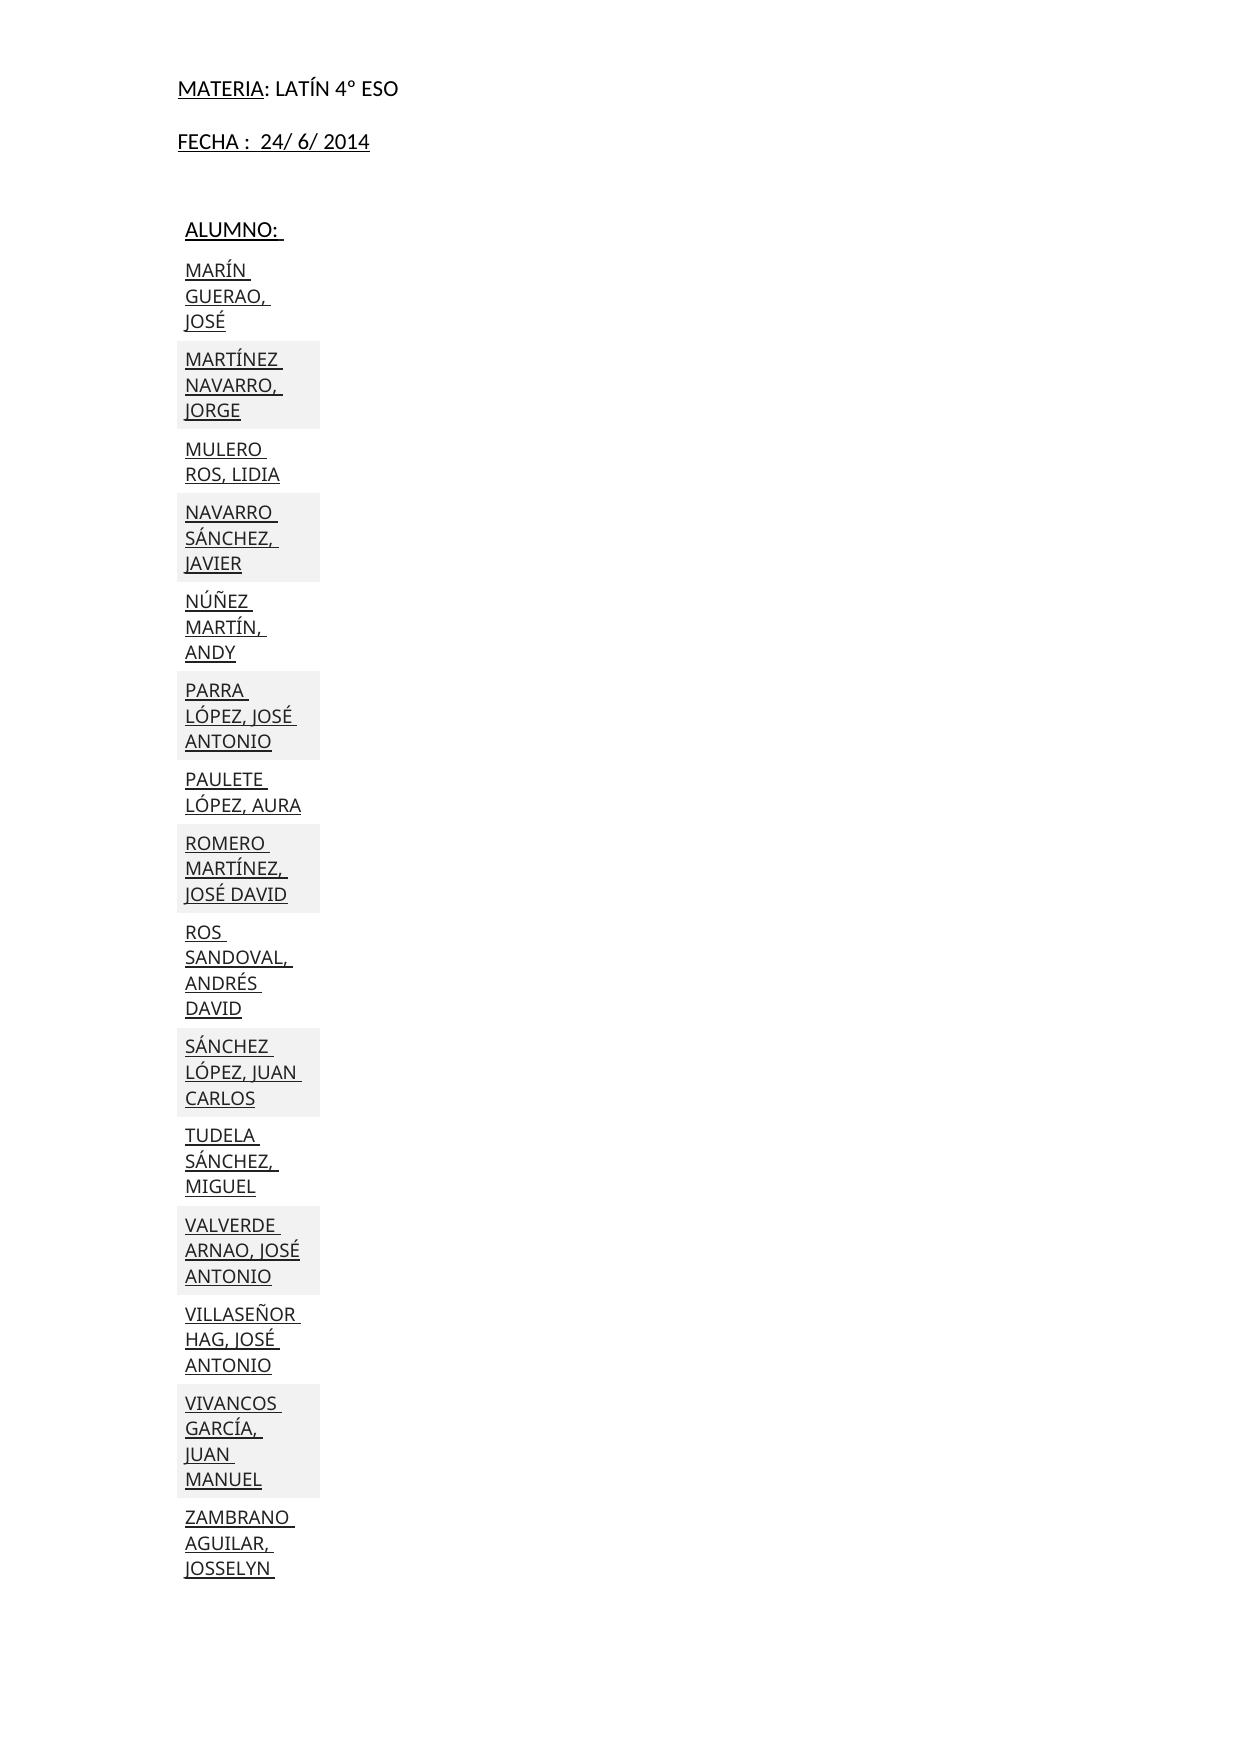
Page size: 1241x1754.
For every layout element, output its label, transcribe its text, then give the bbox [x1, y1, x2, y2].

table_cell NAVARRO SÁNCHEZ, JAVIER [177, 493, 320, 582]
table_cell ROMERO MARTÍNEZ, JOSÉ DAVID [177, 824, 320, 913]
table_header ALUMNO: o [177, 208, 320, 251]
table_cell SÁNCHEZ LÓPEZ, JUAN CARLOS [177, 1028, 320, 1117]
table_cell TUDELA SÁNCHEZ, MIGUEL [177, 1117, 320, 1206]
table_cell VILLASEÑOR HAG, JOSÉ ANTONIO [177, 1295, 320, 1384]
table_cell VALVERDE ARNAO, JOSÉ ANTONIO [177, 1206, 320, 1295]
table_cell VIVANCOS GARCÍA, JUAN MANUEL [177, 1384, 320, 1498]
table_cell PAULETE LÓPEZ, AURA [177, 760, 320, 824]
table_cell MULERO ROS, LIDIA [177, 430, 320, 493]
table_cell NÚÑEZ MARTÍN, ANDY [177, 582, 320, 671]
table_cell ZAMBRANO AGUILAR, JOSSELYN MICAELA [177, 1498, 320, 1587]
table_cell MARÍN GUERAO, JOSÉ [177, 251, 320, 341]
table_cell ROS SANDOVAL, ANDRÉS DAVID [177, 913, 320, 1027]
table_cell PARRA LÓPEZ, JOSÉ ANTONIO [177, 671, 320, 760]
table_cell MARTÍNEZ NAVARRO, JORGE [177, 341, 320, 429]
